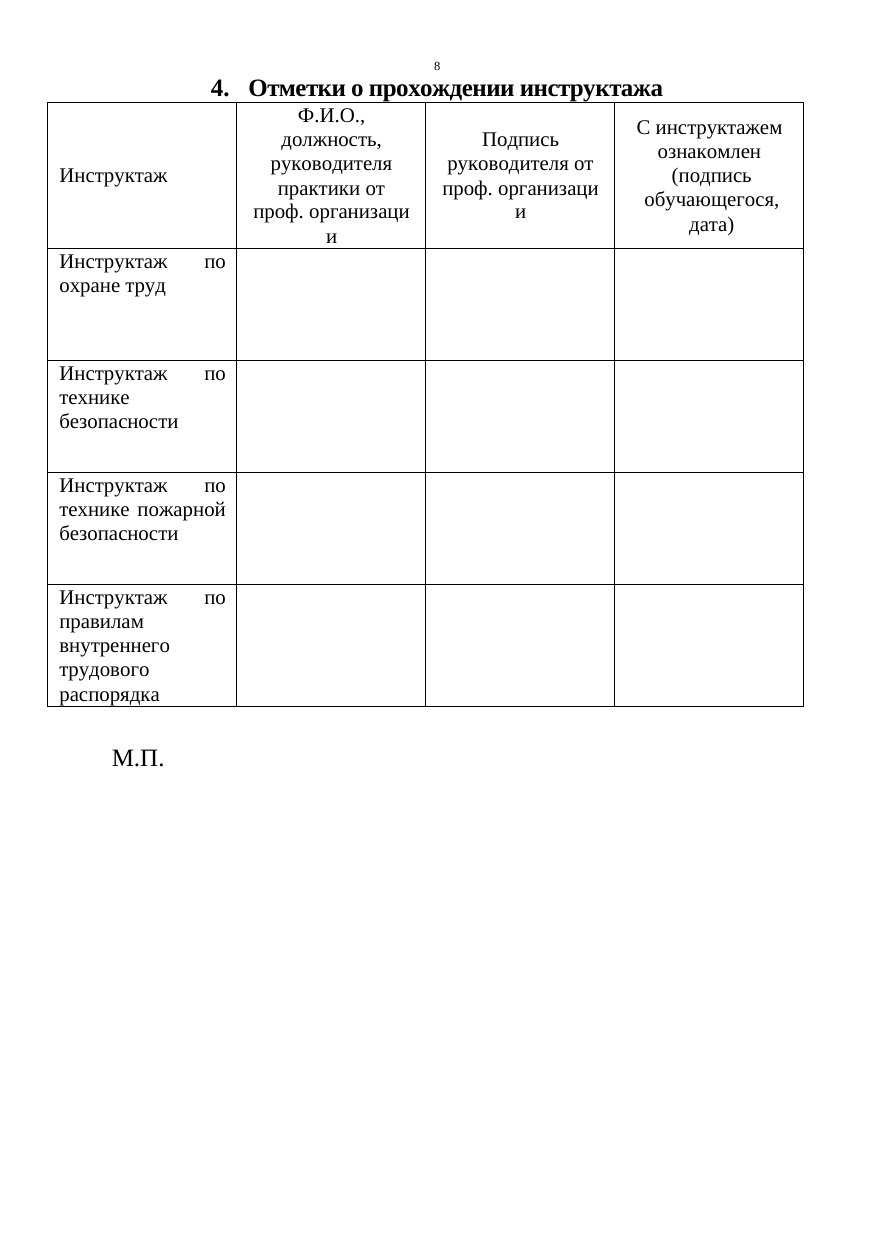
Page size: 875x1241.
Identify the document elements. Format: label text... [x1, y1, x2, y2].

text М.П. [112, 748, 425, 771]
table_cell [237, 473, 425, 584]
table_cell [426, 473, 614, 584]
table_header Подпись руководителя от проф. организации [426, 103, 614, 248]
table_cell [237, 361, 425, 472]
table_cell [237, 585, 425, 706]
table_cell Инструктаж по технике безопасности [48, 361, 236, 472]
table_header Инструктаж [48, 103, 236, 248]
table_cell [615, 585, 803, 706]
table_cell [237, 249, 425, 360]
table_cell [426, 249, 614, 360]
table_cell Инструктаж по охране труд [48, 249, 236, 360]
text 8 [59, 59, 815, 73]
table_header С инструктажем ознакомлен (подпись обучающегося, дата) [615, 103, 803, 248]
table_cell Инструктаж по правилам внутреннего трудового распорядка [48, 585, 236, 706]
table_cell [615, 249, 803, 360]
table_cell [615, 473, 803, 584]
table_cell Инструктаж по технике пожарной безопасности [48, 473, 236, 584]
table_cell [426, 361, 614, 472]
list Отметки о прохождении инструктажа [59, 73, 815, 102]
table_cell [426, 585, 614, 706]
table_cell [615, 361, 803, 472]
table_header Ф.И.О., должность, руководителя практики от проф. организации [237, 103, 425, 248]
